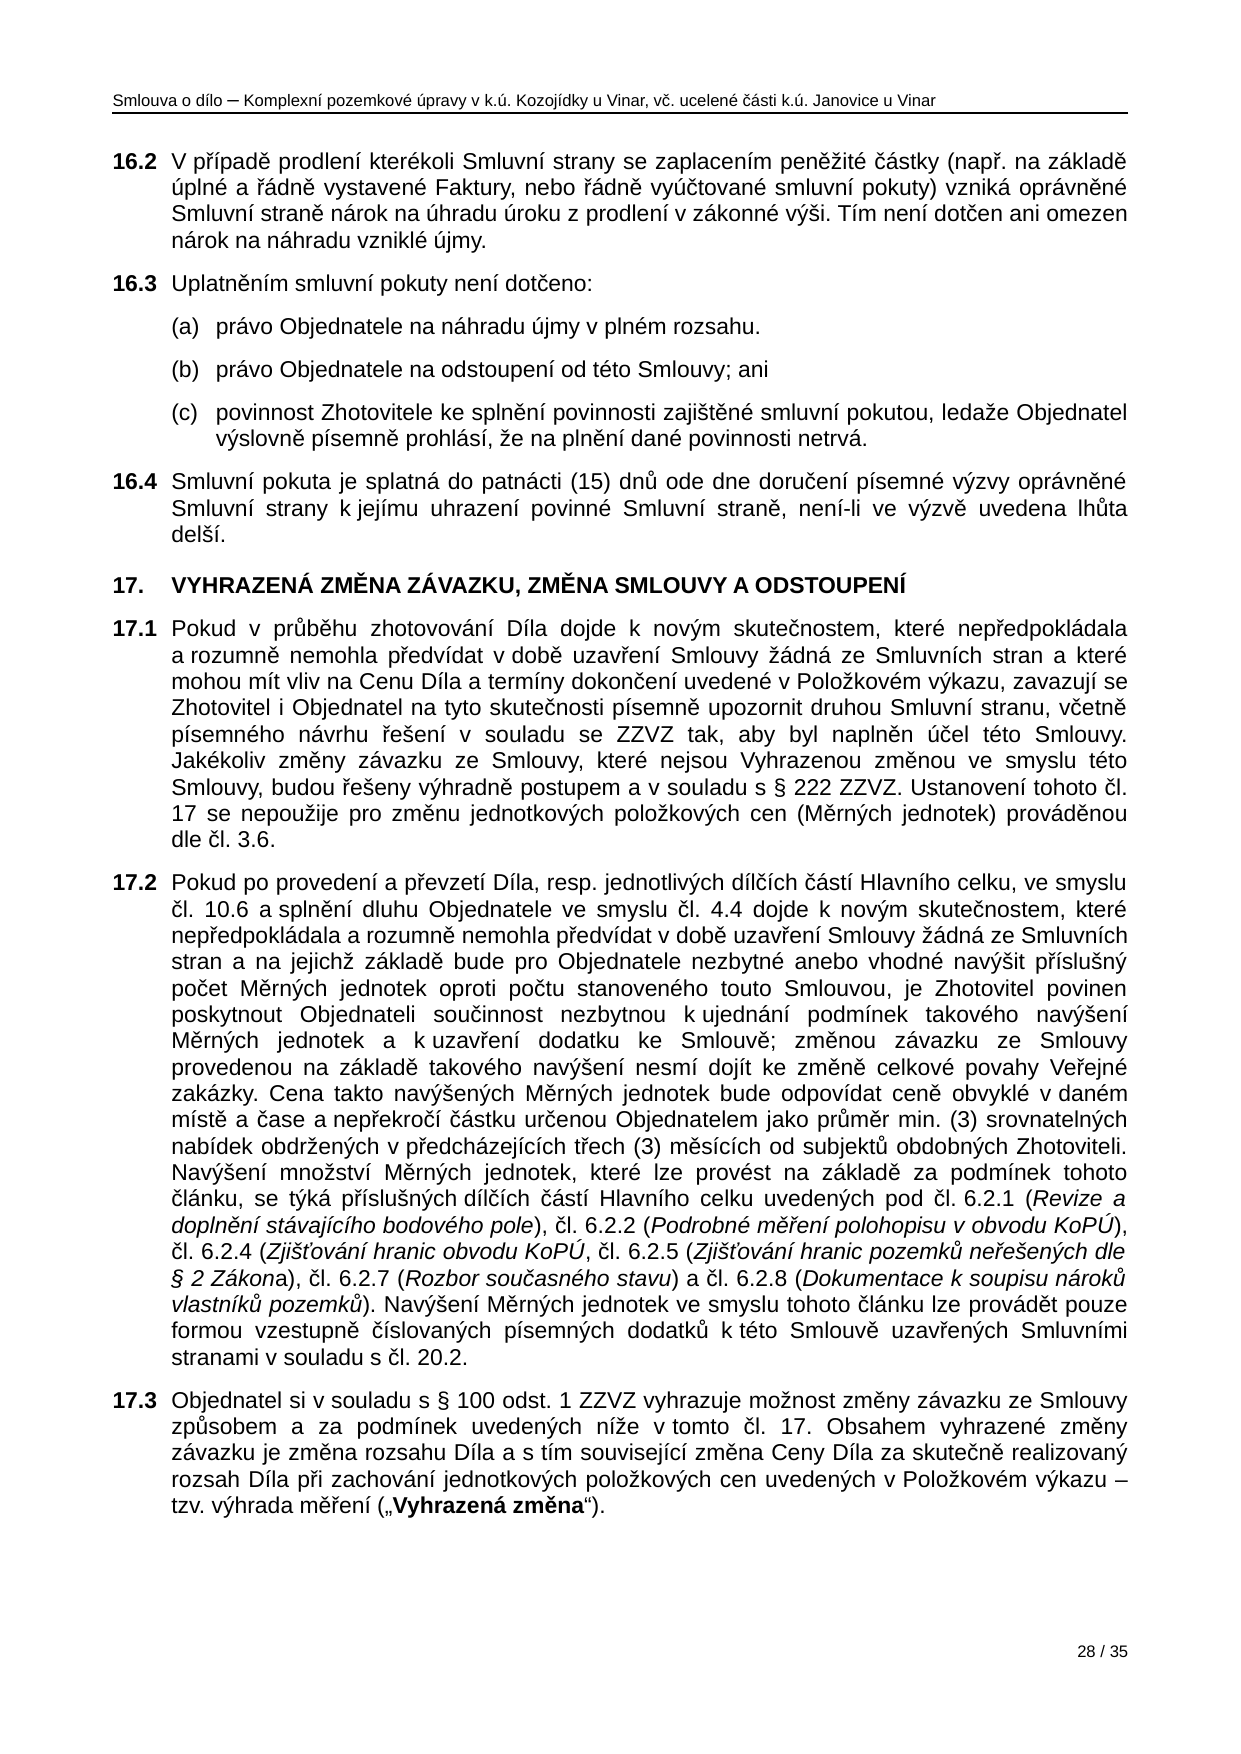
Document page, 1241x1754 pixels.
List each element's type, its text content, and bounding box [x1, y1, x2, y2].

list právo Objednatele na náhradu újmy v plném rozsahu. [171, 313, 1128, 339]
text Pokud po provedení a převzetí Díla, resp. jednotlivých dílčích částí Hlavního celku, ve smyslu čl. 10.6 a splnění dluhu Objednatele ve smyslu čl. 4.4 dojde k novým skutečnostem, které nepředpokládala a rozumně nemohla předvídat v době uzavření Smlouvy žádná ze Smluvních stran a na jejichž základě bude pro Objednatele nezbytné anebo vhodné navýšit příslušný počet Měrných jednotek oproti počtu stanoveného touto Smlouvou, je Zhotovitel povinen poskytnout Objednateli součinnost nezbytnou k ujednání podmínek takového navýšení Měrných jednotek a k uzavření dodatku ke Smlouvě; změnou závazku ze Smlouvy provedenou na základě takového navýšení nesmí dojít ke změně celkové povahy Veřejné zakázky. Cena takto navýšených Měrných jednotek bude odpovídat ceně obvyklé v daném místě a čase a nepřekročí částku určenou Objednatelem jako průměr min. (3) srovnatelných nabídek obdržených v předcházejících třech (3) měsících od subjektů obdobných Zhotoviteli. Navýšení množství Měrných jednotek, které lze provést na základě za podmínek tohoto článku, se týká příslušných dílčích částí Hlavního celku uvedených pod čl. 6.2.1 (Revize a doplnění stávajícího bodového pole), čl. 6.2.2 (Podrobné měření polohopisu v obvodu KoPÚ), čl. 6.2.4 (Zjišťování hranic obvodu KoPÚ, čl. 6.2.5 (Zjišťování hranic pozemků neřešených dle § 2 Zákona), čl. 6.2.7 (Rozbor současného stavu) a čl. 6.2.8 (Dokumentace k soupisu nároků vlastníků pozemků). Navýšení Měrných jednotek ve smyslu tohoto článku lze provádět pouze formou vzestupně číslovaných písemných dodatků k této Smlouvě uzavřených Smluvními stranami v souladu s čl. 20.2. [112, 869, 1128, 1370]
text Pokud v průběhu zhotovování Díla dojde k novým skutečnostem, které nepředpokládala a rozumně nemohla předvídat v době uzavření Smlouvy žádná ze Smluvních stran a které mohou mít vliv na Cenu Díla a termíny dokončení uvedené v Položkovém výkazu, zavazují se Zhotovitel i Objednatel na tyto skutečnosti písemně upozornit druhou Smluvní stranu, včetně písemného návrhu řešení v souladu se ZZVZ tak, aby byl naplněn účel této Smlouvy. Jakékoliv změny závazku ze Smlouvy, které nejsou Vyhrazenou změnou ve smyslu této Smlouvy, budou řešeny výhradně postupem a v souladu s § 222 ZZVZ. Ustanovení tohoto čl. 17 se nepoužije pro změnu jednotkových položkových cen (Měrných jednotek) prováděnou dle čl. 3.6. [112, 615, 1128, 852]
text Objednatel si v souladu s § 100 odst. 1 ZZVZ vyhrazuje možnost změny závazku ze Smlouvy způsobem a za podmínek uvedených níže v tomto čl. 17. Obsahem vyhrazené změny závazku je změna rozsahu Díla a s tím související změna Ceny Díla za skutečně realizovaný rozsah Díla při zachování jednotkových položkových cen uvedených v Položkovém výkazu – tzv. výhrada měření („Vyhrazená změna“). [112, 1387, 1128, 1518]
text Vyhrazená změna závazku, změna smlouvy a odstoupení [112, 572, 1128, 599]
text Smluvní pokuta je splatná do patnácti (15) dnů ode dne doručení písemné výzvy oprávněné Smluvní strany k jejímu uhrazení povinné Smluvní straně, není-li ve výzvě uvedena lhůta delší. [112, 468, 1128, 547]
list právo Objednatele na odstoupení od této Smlouvy; ani [171, 356, 1128, 382]
text V případě prodlení kterékoli Smluvní strany se zaplacením peněžité částky (např. na základě úplné a řádně vystavené Faktury, nebo řádně vyúčtované smluvní pokuty) vzniká oprávněné Smluvní straně nárok na úhradu úroku z prodlení v zákonné výši. Tím není dotčen ani omezen nárok na náhradu vzniklé újmy. [112, 148, 1128, 253]
text Uplatněním smluvní pokuty není dotčeno: [112, 270, 1128, 296]
list povinnost Zhotovitele ke splnění povinnosti zajištěné smluvní pokutou, ledaže Objednatel výslovně písemně prohlásí, že na plnění dané povinnosti netrvá. [171, 399, 1128, 452]
